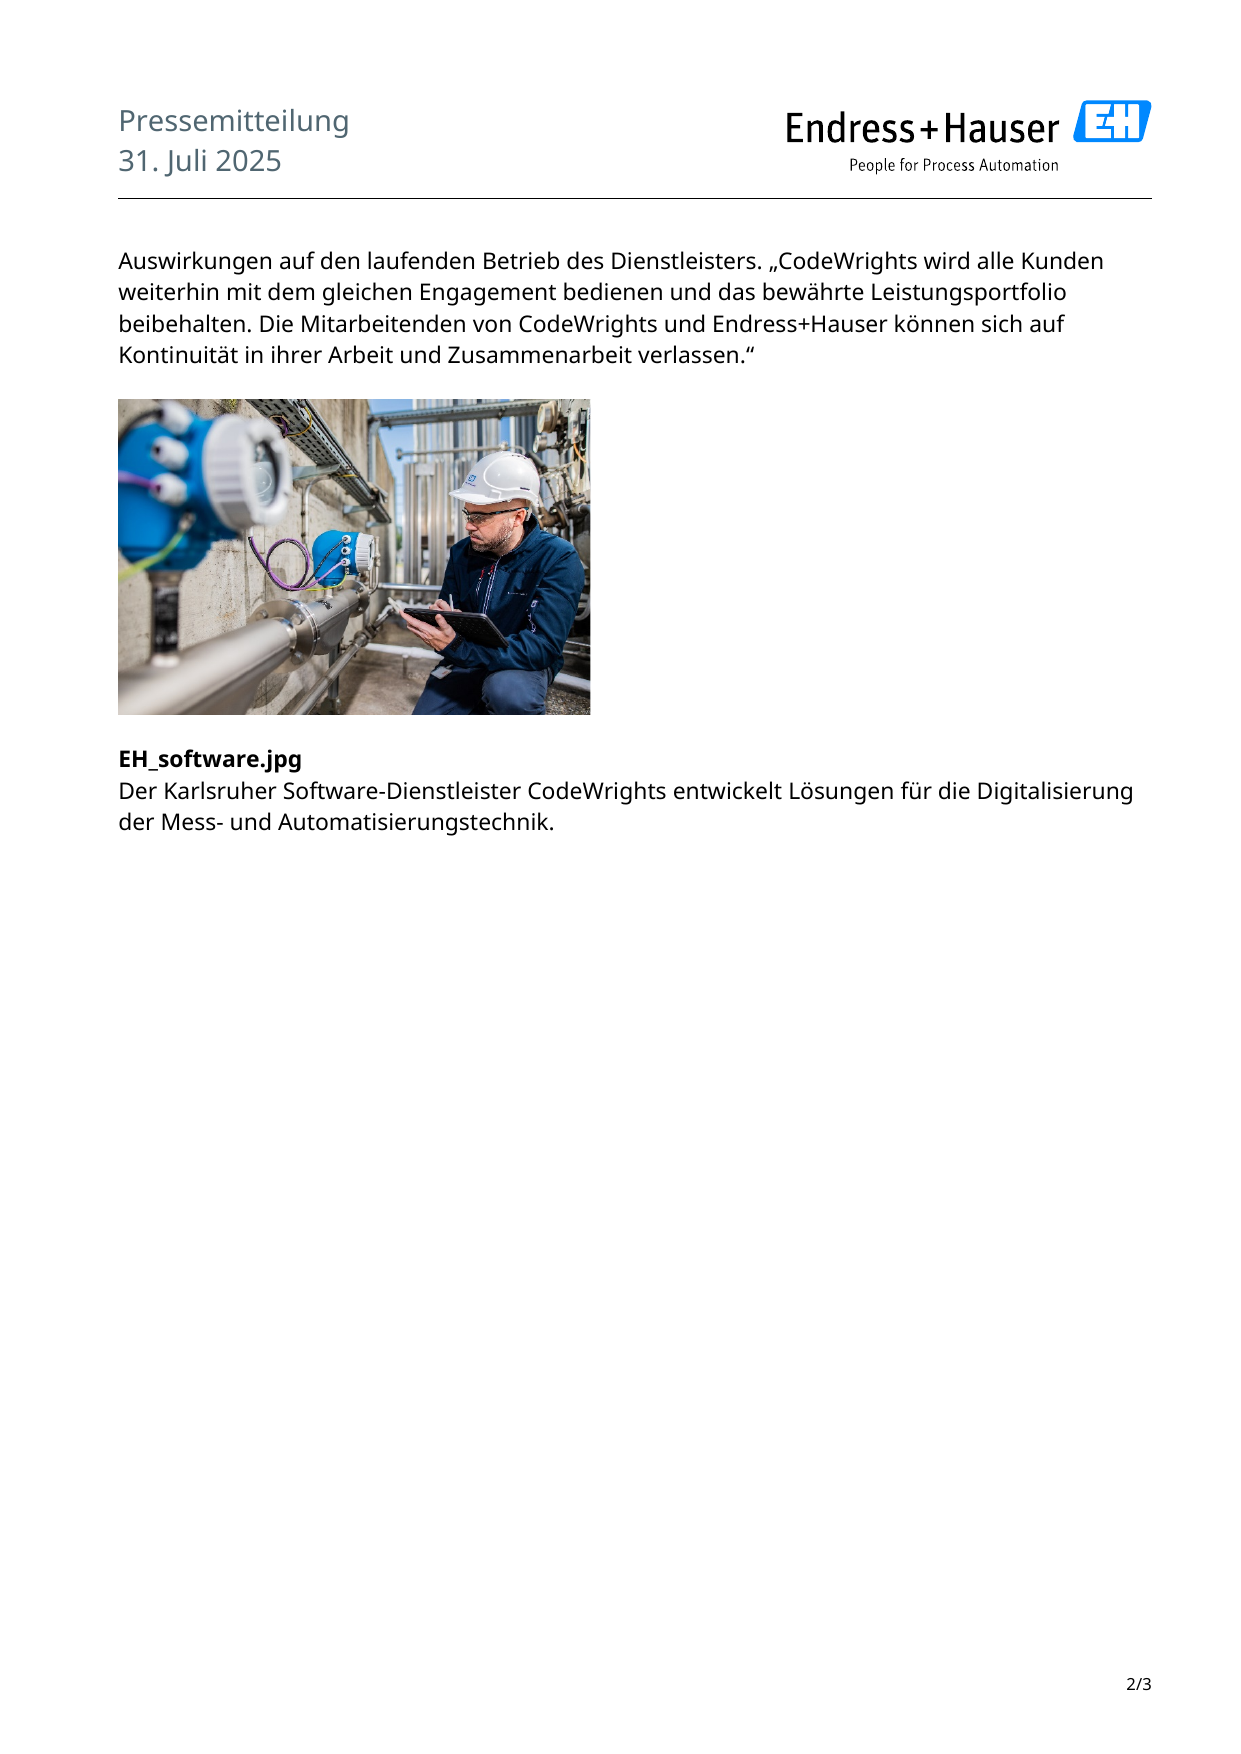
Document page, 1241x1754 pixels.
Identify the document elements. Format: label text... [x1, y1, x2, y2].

text Der Karlsruher Software-Dienstleister CodeWrights entwickelt Lösungen für die Digitalisierung der Mess- und Automatisierungstechnik. [118, 774, 1152, 837]
picture [118, 399, 591, 715]
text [118, 245, 1152, 370]
title EH_software.jpg [118, 743, 1152, 774]
